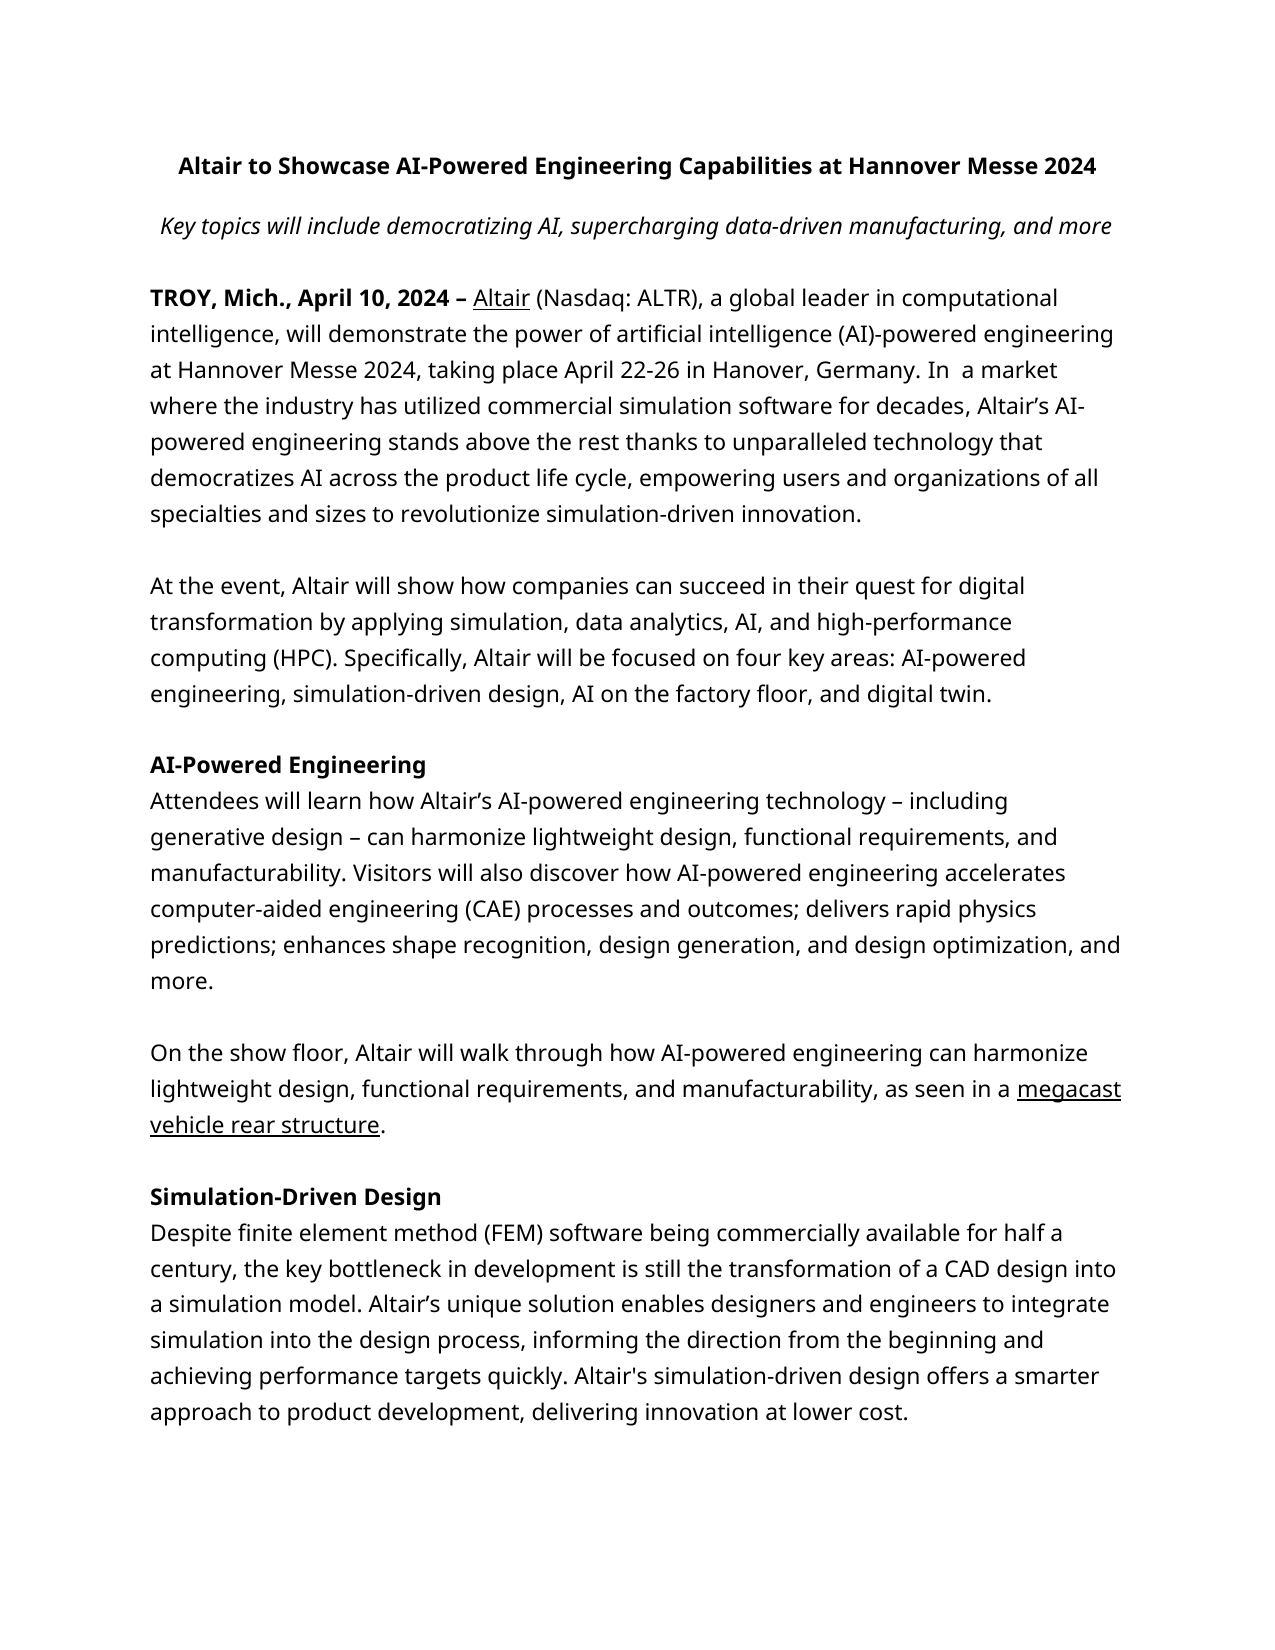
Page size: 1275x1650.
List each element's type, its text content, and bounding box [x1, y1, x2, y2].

text On the show floor, Altair will walk through how AI-powered engineering can harmonize lightweight design, functional requirements, and manufacturability, as seen in a megacast vehicle rear structure. [150, 1037, 1125, 1140]
text AI-Powered Engineering [150, 749, 1125, 781]
text Simulation-Driven Design [150, 1181, 1125, 1212]
text Key topics will include democratizing AI, supercharging data-driven manufacturing, and more [150, 210, 1125, 242]
text Attendees will learn how Altair’s AI-powered engineering technology – including generative design – can harmonize lightweight design, functional requirements, and manufacturability. Visitors will also discover how AI-powered engineering accelerates computer-aided engineering (CAE) processes and outcomes; delivers rapid physics predictions; enhances shape recognition, design generation, and design optimization, and more. [150, 785, 1125, 996]
text Altair to Showcase AI-Powered Engineering Capabilities at Hannover Messe 2024 [150, 150, 1125, 181]
text TROY, Mich., April 10, 2024 – Altair (Nasdaq: ALTR), a global leader in computational intelligence, will demonstrate the power of artificial intelligence (AI)-powered engineering at Hannover Messe 2024, taking place April 22-26 in Hanover, Germany. In a market where the industry has utilized commercial simulation software for decades, Altair’s AI-powered engineering stands above the rest thanks to unparalleled technology that democratizes AI across the product life cycle, empowering users and organizations of all specialties and sizes to revolutionize simulation-driven innovation. [150, 282, 1125, 529]
text Despite finite element method (FEM) software being commercially available for half a century, the key bottleneck in development is still the transformation of a CAD design into a simulation model. Altair’s unique solution enables designers and engineers to integrate simulation into the design process, informing the direction from the beginning and achieving performance targets quickly. Altair's simulation-driven design offers a smarter approach to product development, delivering innovation at lower cost. [150, 1217, 1125, 1427]
text At the event, Altair will show how companies can succeed in their quest for digital transformation by applying simulation, data analytics, AI, and high-performance computing (HPC). Specifically, Altair will be focused on four key areas: AI-powered engineering, simulation-driven design, AI on the factory floor, and digital twin. [150, 570, 1125, 709]
